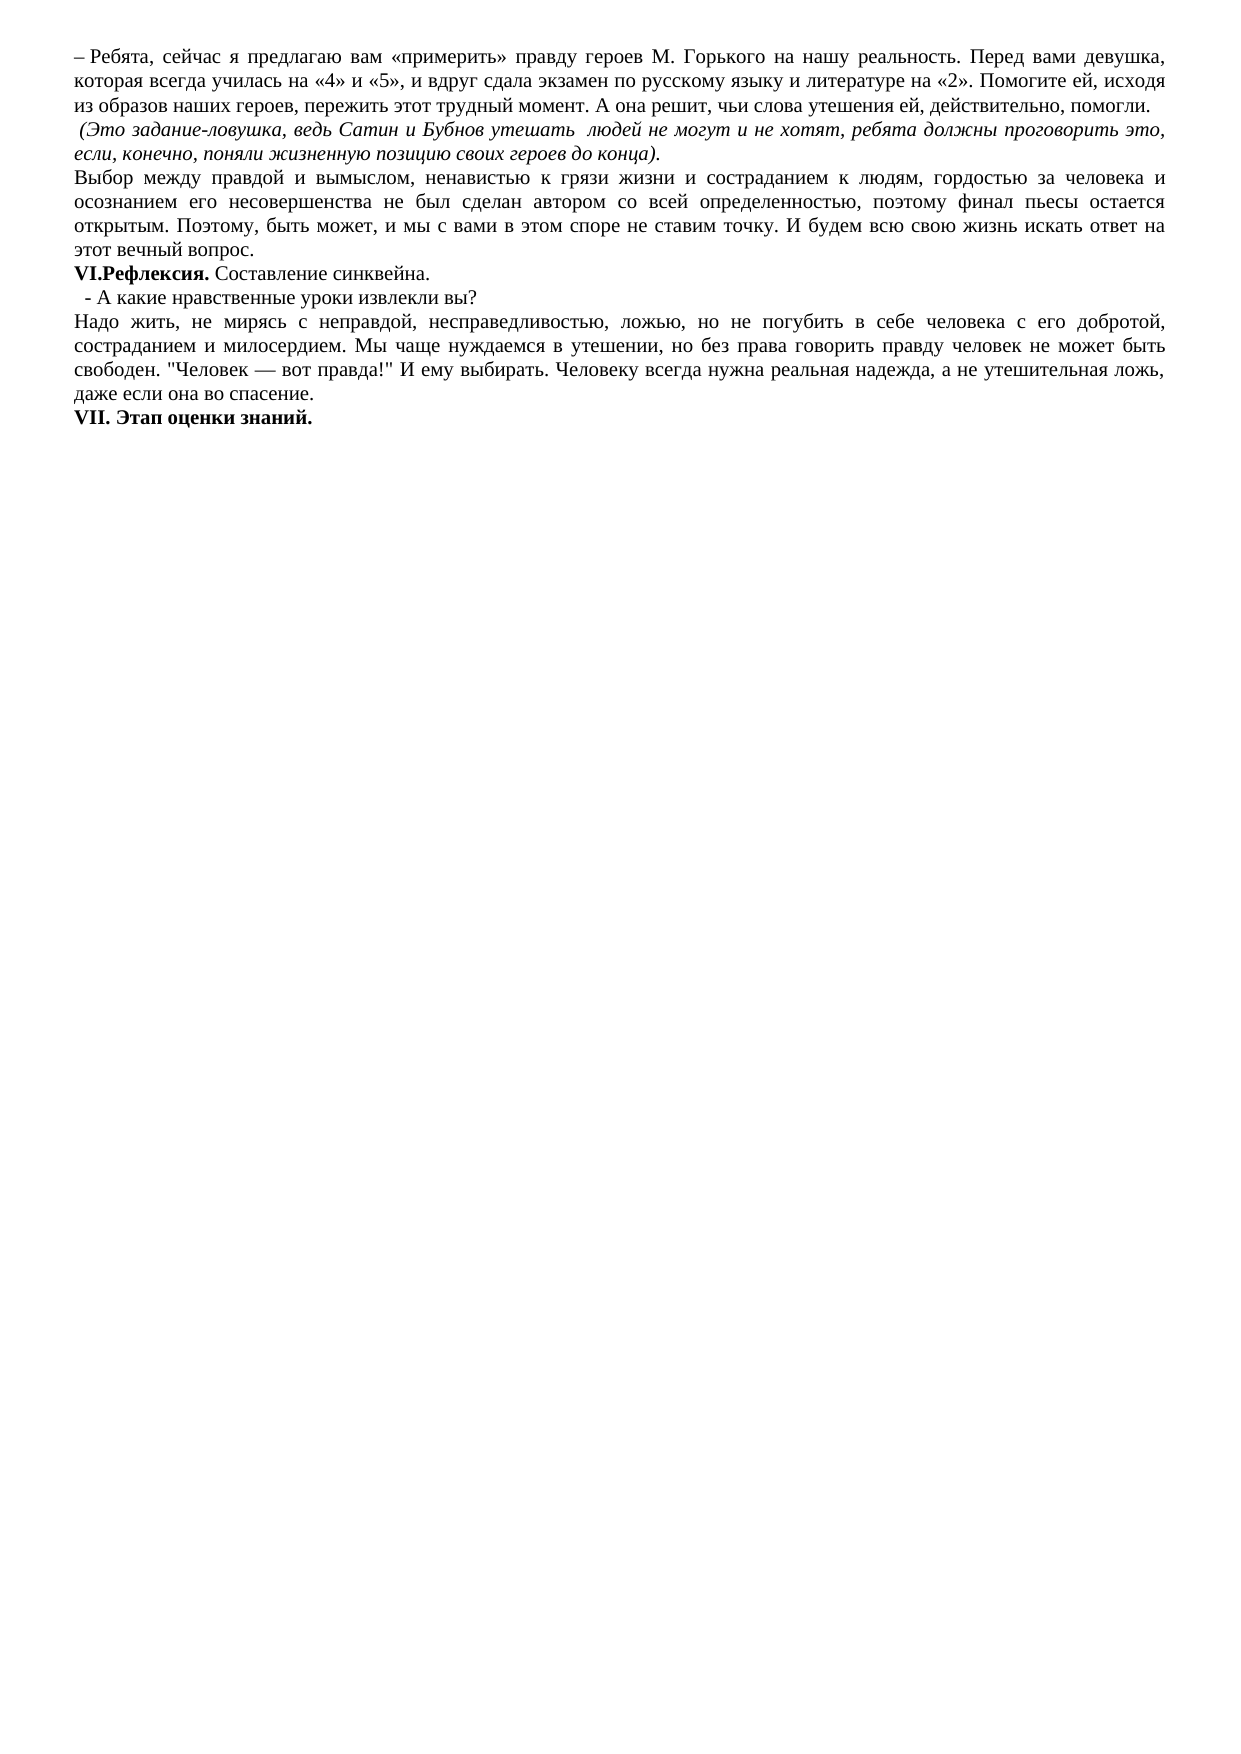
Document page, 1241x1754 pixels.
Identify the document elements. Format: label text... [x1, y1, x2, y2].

text - А какие нравственные уроки извлекли вы? [74, 285, 1167, 309]
text VI.Рефлексия. Составление синквейна. [74, 261, 1167, 285]
text (Это задание-ловушка, ведь Сатин и Бубнов утешать людей не могут и не хотят, ребята должны проговорить это, если, конечно, поняли жизненную позицию своих героев до конца). [74, 117, 1167, 165]
text – Ребята, сейчас я предлагаю вам «примерить» правду героев М. Горького на нашу реальность. Перед вами девушка, которая всегда училась на «4» и «5», и вдруг сдала экзамен по русскому языку и литературе на «2». Помогите ей, исходя из образов наших героев, пережить этот трудный момент. А она решит, чьи слова утешения ей, действительно, помогли. [74, 44, 1167, 117]
text Надо жить, не мирясь с неправдой, несправедливостью, ложью, но не погубить в себе человека с его добротой, состраданием и милосердием. Мы чаще нуждаемся в утешении, но без права говорить правду человек не может быть свободен. "Человек — вот правда!" И ему выбирать. Человеку всегда нужна реальная надежда, а не утешительная ложь, даже если она во спасение. [74, 309, 1167, 405]
text VII. Этап оценки знаний. [74, 405, 1167, 429]
text Выбор между правдой и вымыслом, ненавистью к грязи жизни и состраданием к людям, гордостью за человека и осознанием его несовершенства не был сделан автором со всей определенностью, поэтому финал пьесы остается открытым. Поэтому, быть может, и мы с вами в этом споре не ставим точку. И будем всю свою жизнь искать ответ на этот вечный вопрос. [74, 165, 1167, 261]
